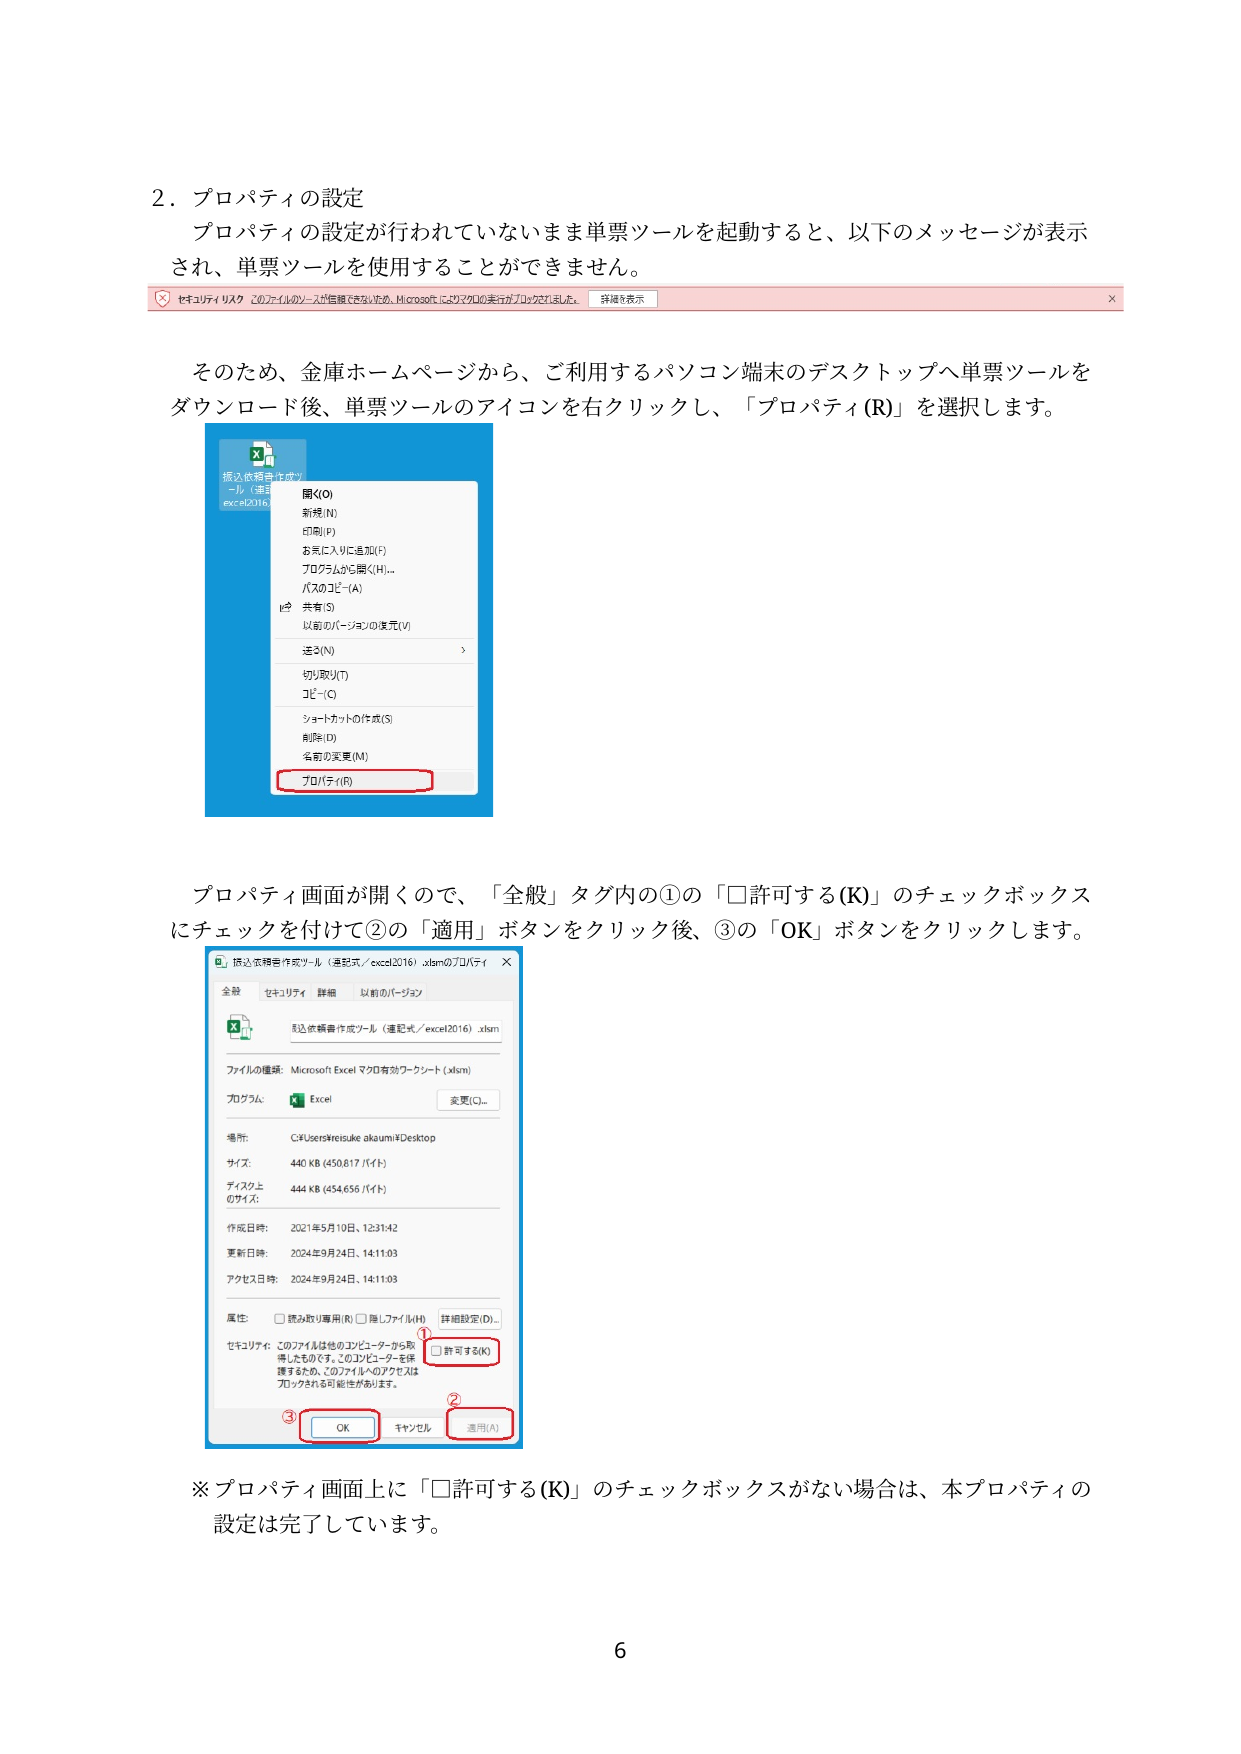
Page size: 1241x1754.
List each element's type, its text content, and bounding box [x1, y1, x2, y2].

subtitle プロパティの設定 [148, 179, 1092, 214]
picture [218, 437, 479, 799]
picture [147, 283, 1124, 312]
text プロパティ画面が開くので、「全般」タグ内の①の「□許可する(K)」のチェックボックスにチェックを付けて②の「適用」ボタンをクリック後、③の「OK」ボタンをクリックします。 [169, 877, 1092, 947]
text プロパティの設定が行われていないまま単票ツールを起動すると、以下のメッセージが表示され、単票ツールを使用することができません。 [169, 214, 1092, 283]
list プロパティ画面上に「□許可する(K)」のチェックボックスがない場合は、本プロパティの設定は完了しています。 [191, 1470, 1092, 1540]
text そのため、金庫ホームページから、ご利用するパソコン端末のデスクトップへ単票ツールをダウンロード後、単票ツールのアイコンを右クリックし、「プロパティ(R)」を選択します。 [169, 353, 1092, 423]
picture [204, 949, 523, 1447]
